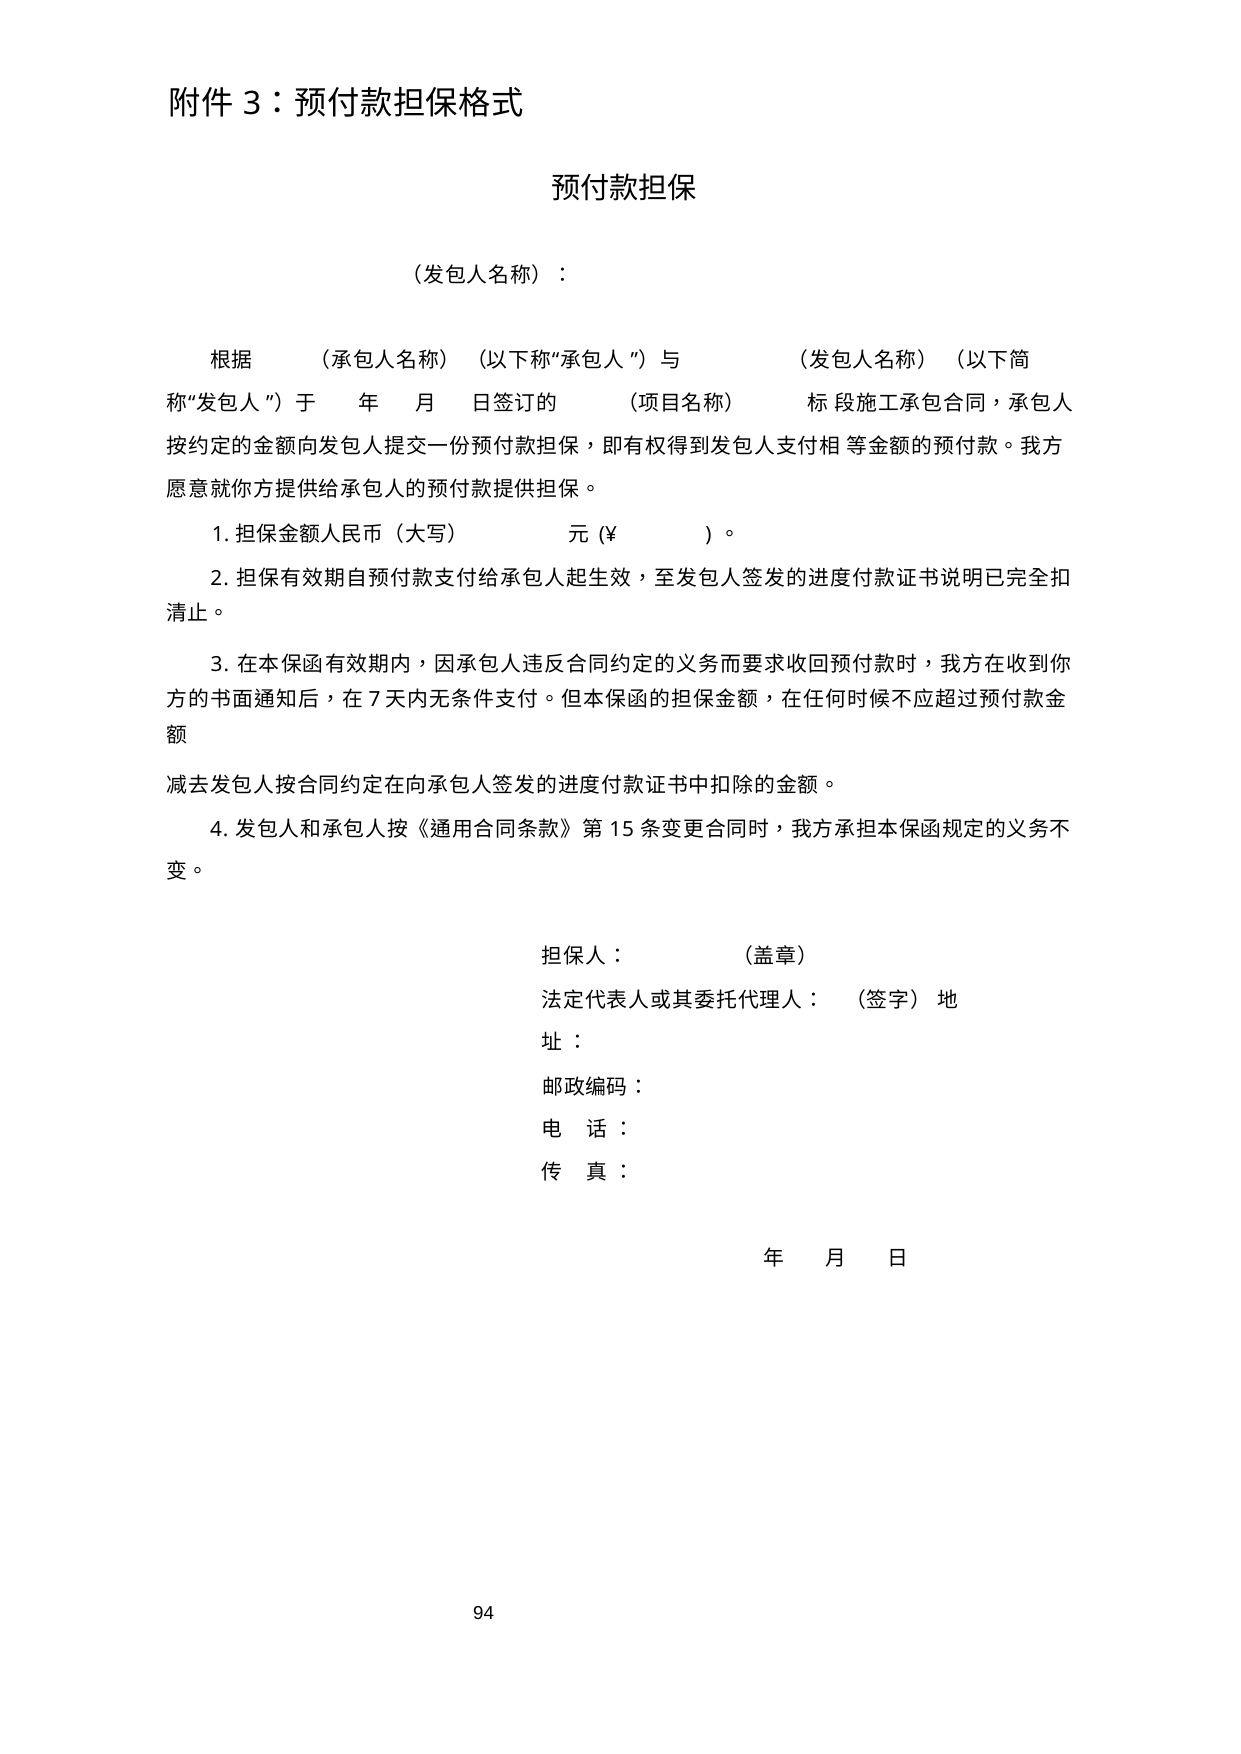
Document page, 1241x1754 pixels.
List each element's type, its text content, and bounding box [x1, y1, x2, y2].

text 1. 担保金额人民币（大写） 元 (¥ ) 。 [212, 520, 1081, 547]
text 担保人： （盖章） [541, 942, 1081, 969]
text 邮政编码： 电 话 ： 传 真 ： [541, 1072, 956, 1185]
text 根据 （承包人名称） （以下称“承包人 ”）与 （发包人名称） （以下简称“发包人 ”）于 年 月 日签订的 （项目名称） 标 段施工承包合同，承包人按约定的金额向发包人提交一份预付款担保，即有权得到发包人支付相 等金额的预付款。我方愿意就你方提供给承包人的预付款提供担保。 [166, 345, 1081, 502]
text 年 月 日 [616, 1244, 1081, 1271]
text 2. 担保有效期自预付款支付给承包人起生效，至发包人签发的进度付款证书说明已完全扣 清止。 [166, 563, 1081, 626]
text 法定代表人或其委托代理人： （签字） 地 址 ： [541, 985, 965, 1056]
text 附件 3：预付款担保格式 [168, 82, 1081, 123]
text （发包人名称）： [165, 261, 1081, 288]
text 3. 在本保函有效期内，因承包人违反合同约定的义务而要求收回预付款时，我方在收到你 方的书面通知后，在7天内无条件支付。但本保函的担保金额，在任何时候不应超过预付款金额 [166, 649, 1081, 748]
text 预付款担保 [552, 170, 1081, 206]
text 4. 发包人和承包人按《通用合同条款》第 15 条变更合同时，我方承担本保函规定的义务不 变。 [166, 814, 1081, 884]
text 减去发包人按合同约定在向承包人签发的进度付款证书中扣除的金额。 [166, 771, 1081, 797]
